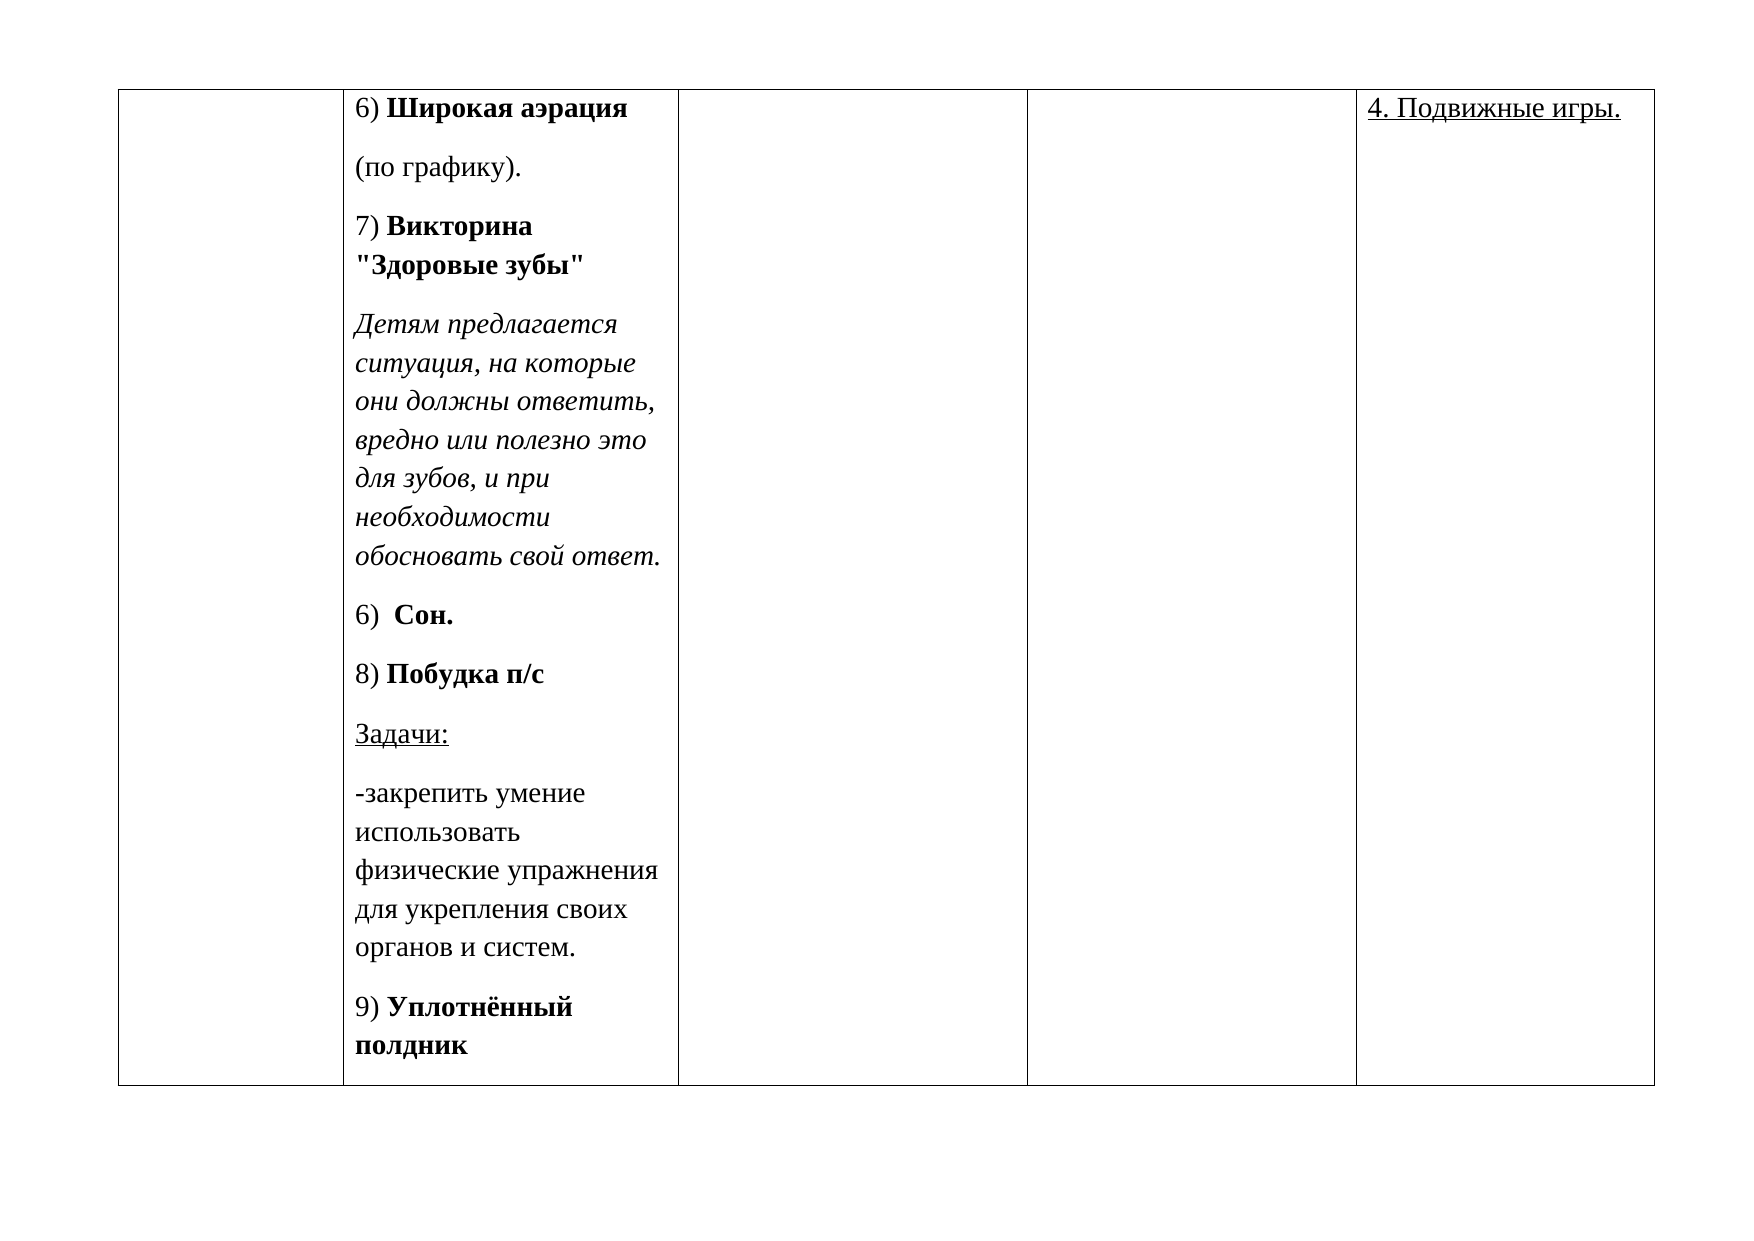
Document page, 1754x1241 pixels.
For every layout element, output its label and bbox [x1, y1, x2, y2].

table_cell [344, 90, 678, 1085]
table_cell [1357, 90, 1654, 1085]
table_cell [1028, 90, 1356, 1085]
table_cell [679, 90, 1027, 1085]
table_cell [119, 90, 343, 1085]
